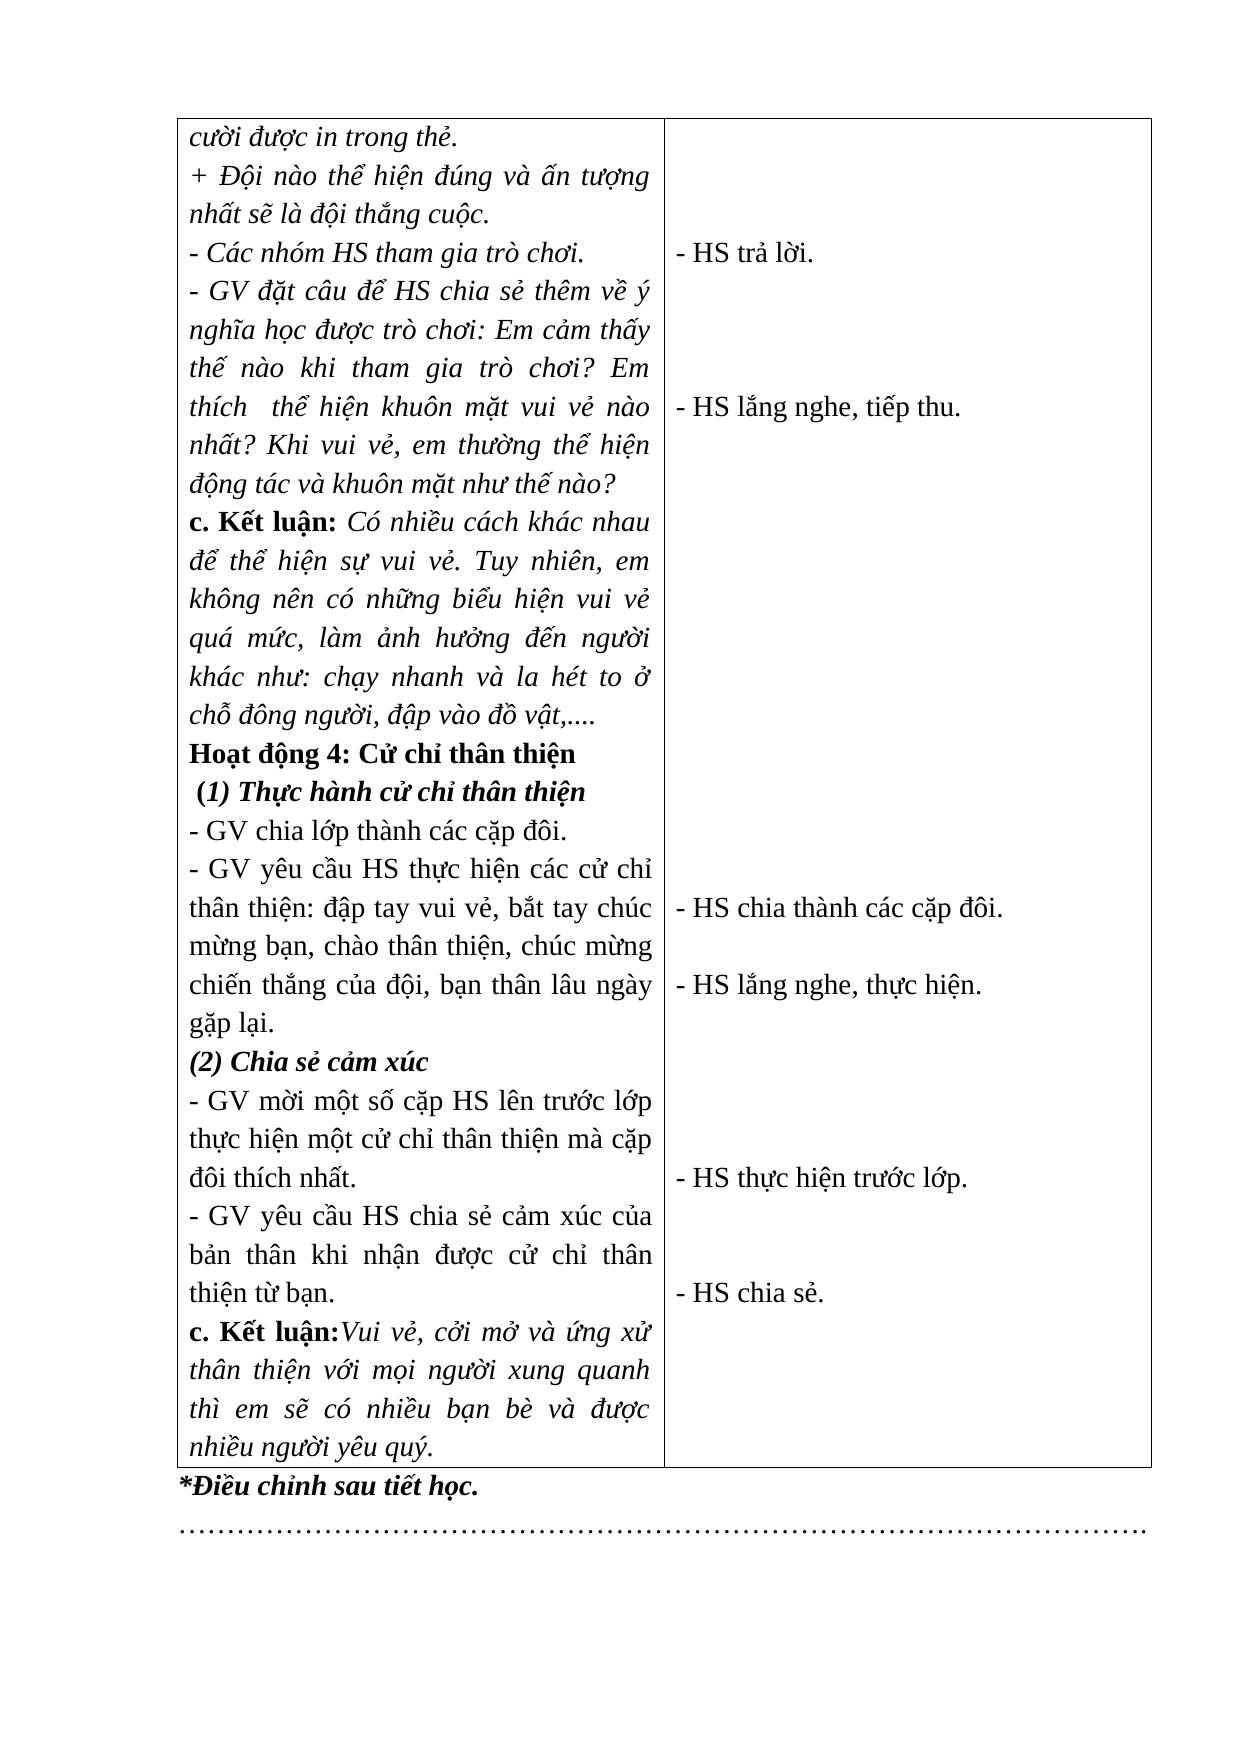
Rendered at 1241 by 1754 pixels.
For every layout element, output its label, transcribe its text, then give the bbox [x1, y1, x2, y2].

text ………………………………………………………………………………………. [177, 1507, 1152, 1540]
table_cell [178, 119, 664, 1467]
text *Điều chỉnh sau tiết học. [177, 1468, 1152, 1502]
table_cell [665, 119, 1151, 1467]
